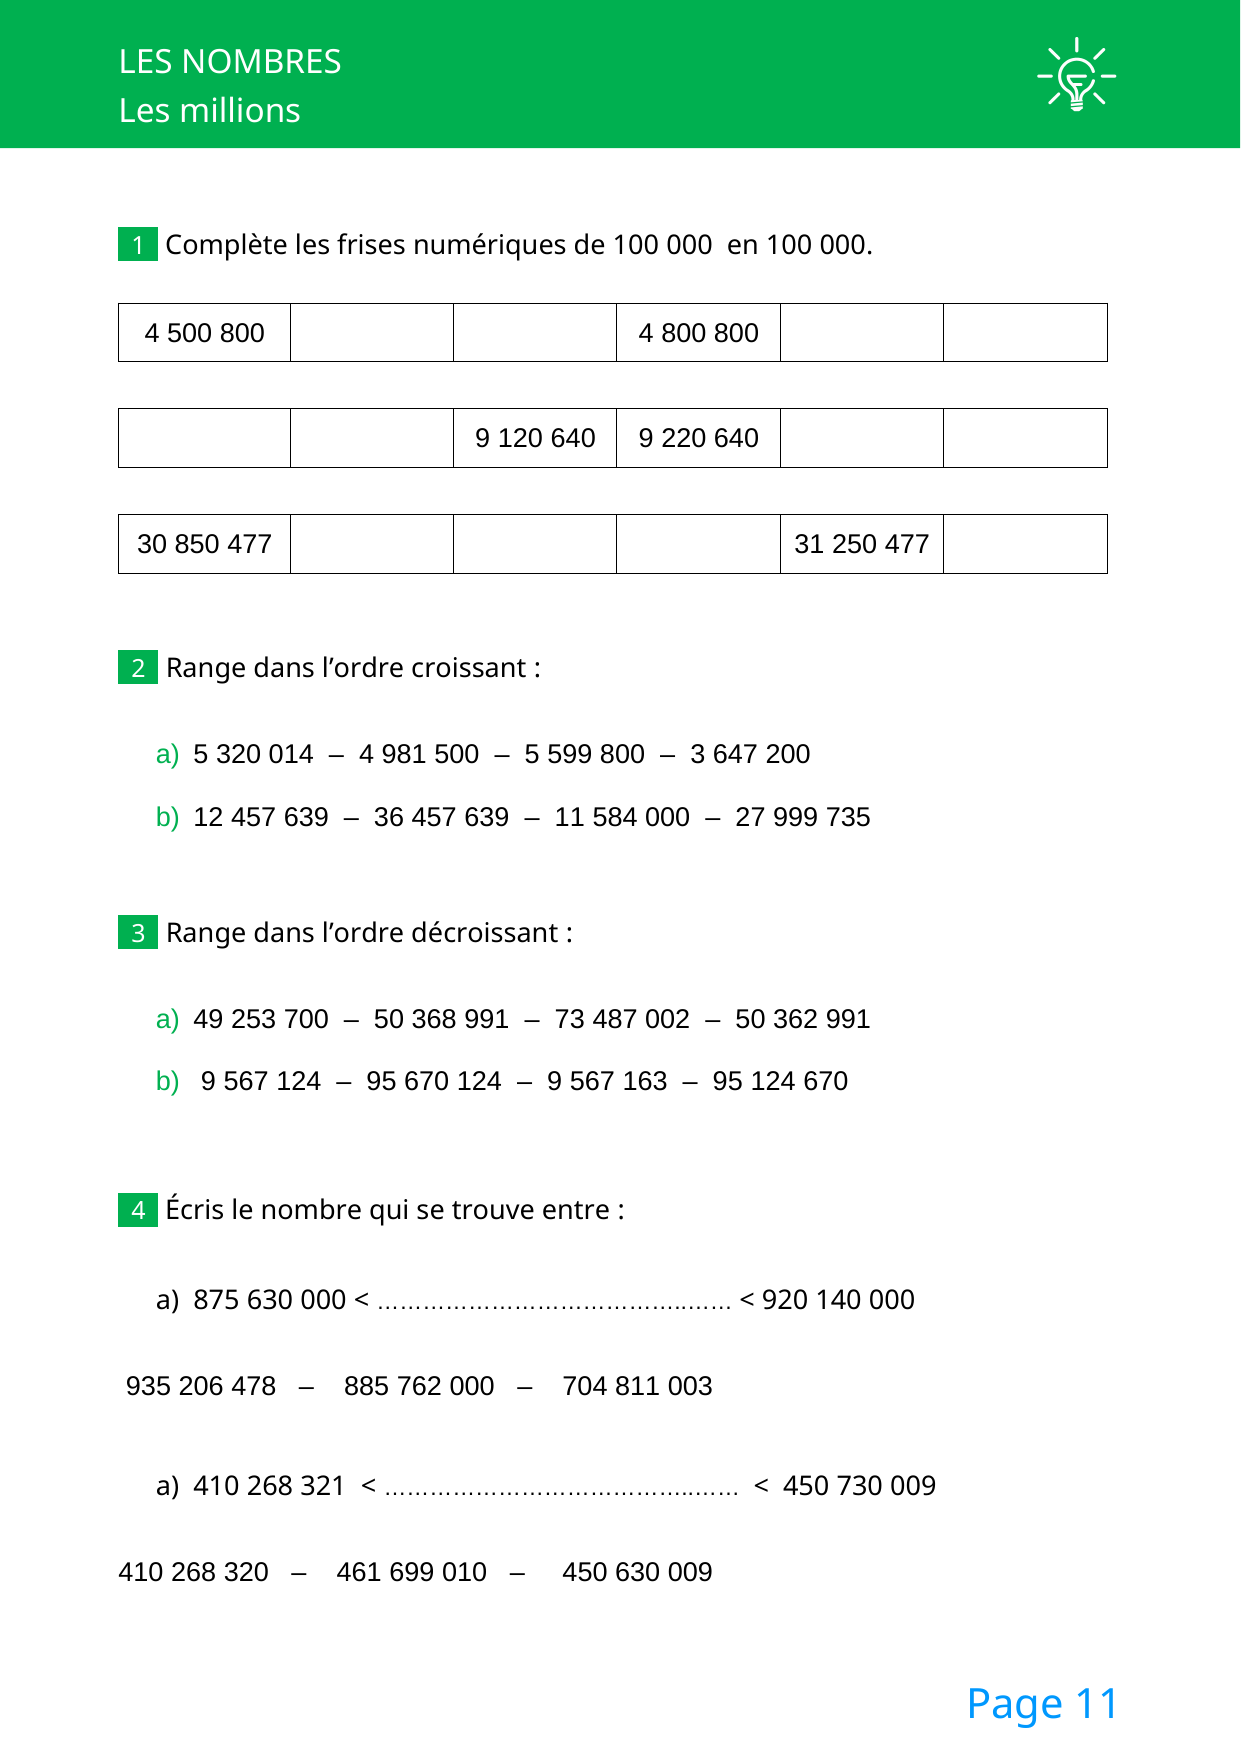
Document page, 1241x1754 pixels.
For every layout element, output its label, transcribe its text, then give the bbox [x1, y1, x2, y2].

table_header [944, 304, 1107, 361]
list 875 630 000 < …………………………………..…… < 920 140 000 [156, 1280, 1122, 1317]
list 410 268 321 < …………………………………..…… < 450 730 009 [156, 1466, 1122, 1503]
table_header [781, 409, 943, 467]
table_header 30 850 477 [119, 515, 290, 573]
picture [1034, 37, 1123, 114]
list 12 457 639 – 36 457 639 – 11 584 000 – 27 999 735 [156, 801, 1122, 832]
table_header [781, 304, 943, 361]
table_header 31 250 477 [781, 515, 943, 573]
table_header [454, 515, 616, 573]
table_header [291, 409, 453, 467]
text 4 Écris le nombre qui se trouve entre : [118, 1190, 1122, 1227]
table_header [291, 304, 453, 361]
list 5 320 014 – 4 981 500 – 5 599 800 – 3 647 200 [156, 738, 1122, 769]
table_header 9 220 640 [617, 409, 780, 467]
text 2 Range dans l’ordre croissant : [118, 648, 1122, 685]
table_header [291, 515, 453, 573]
table_header 4 500 800 [119, 304, 290, 361]
table_header 9 120 640 [454, 409, 616, 467]
table_header [944, 409, 1107, 467]
table_header [454, 304, 616, 361]
text 410 268 320 – 461 699 010 – 450 630 009 [118, 1556, 1122, 1587]
text 935 206 478 – 885 762 000 – 704 811 003 [118, 1370, 1122, 1401]
table_header [119, 409, 290, 467]
list 49 253 700 – 50 368 991 – 73 487 002 – 50 362 991 [156, 1003, 1122, 1034]
list 9 567 124 – 95 670 124 – 9 567 163 – 95 124 670 [156, 1065, 1122, 1097]
text 3 Range dans l’ordre décroissant : [118, 913, 1122, 950]
text 1 Complète les frises numériques de 100 000 en 100 000. [118, 225, 1122, 262]
table_header [617, 515, 780, 573]
table_header 4 800 800 [617, 304, 780, 361]
table_header [944, 515, 1107, 573]
